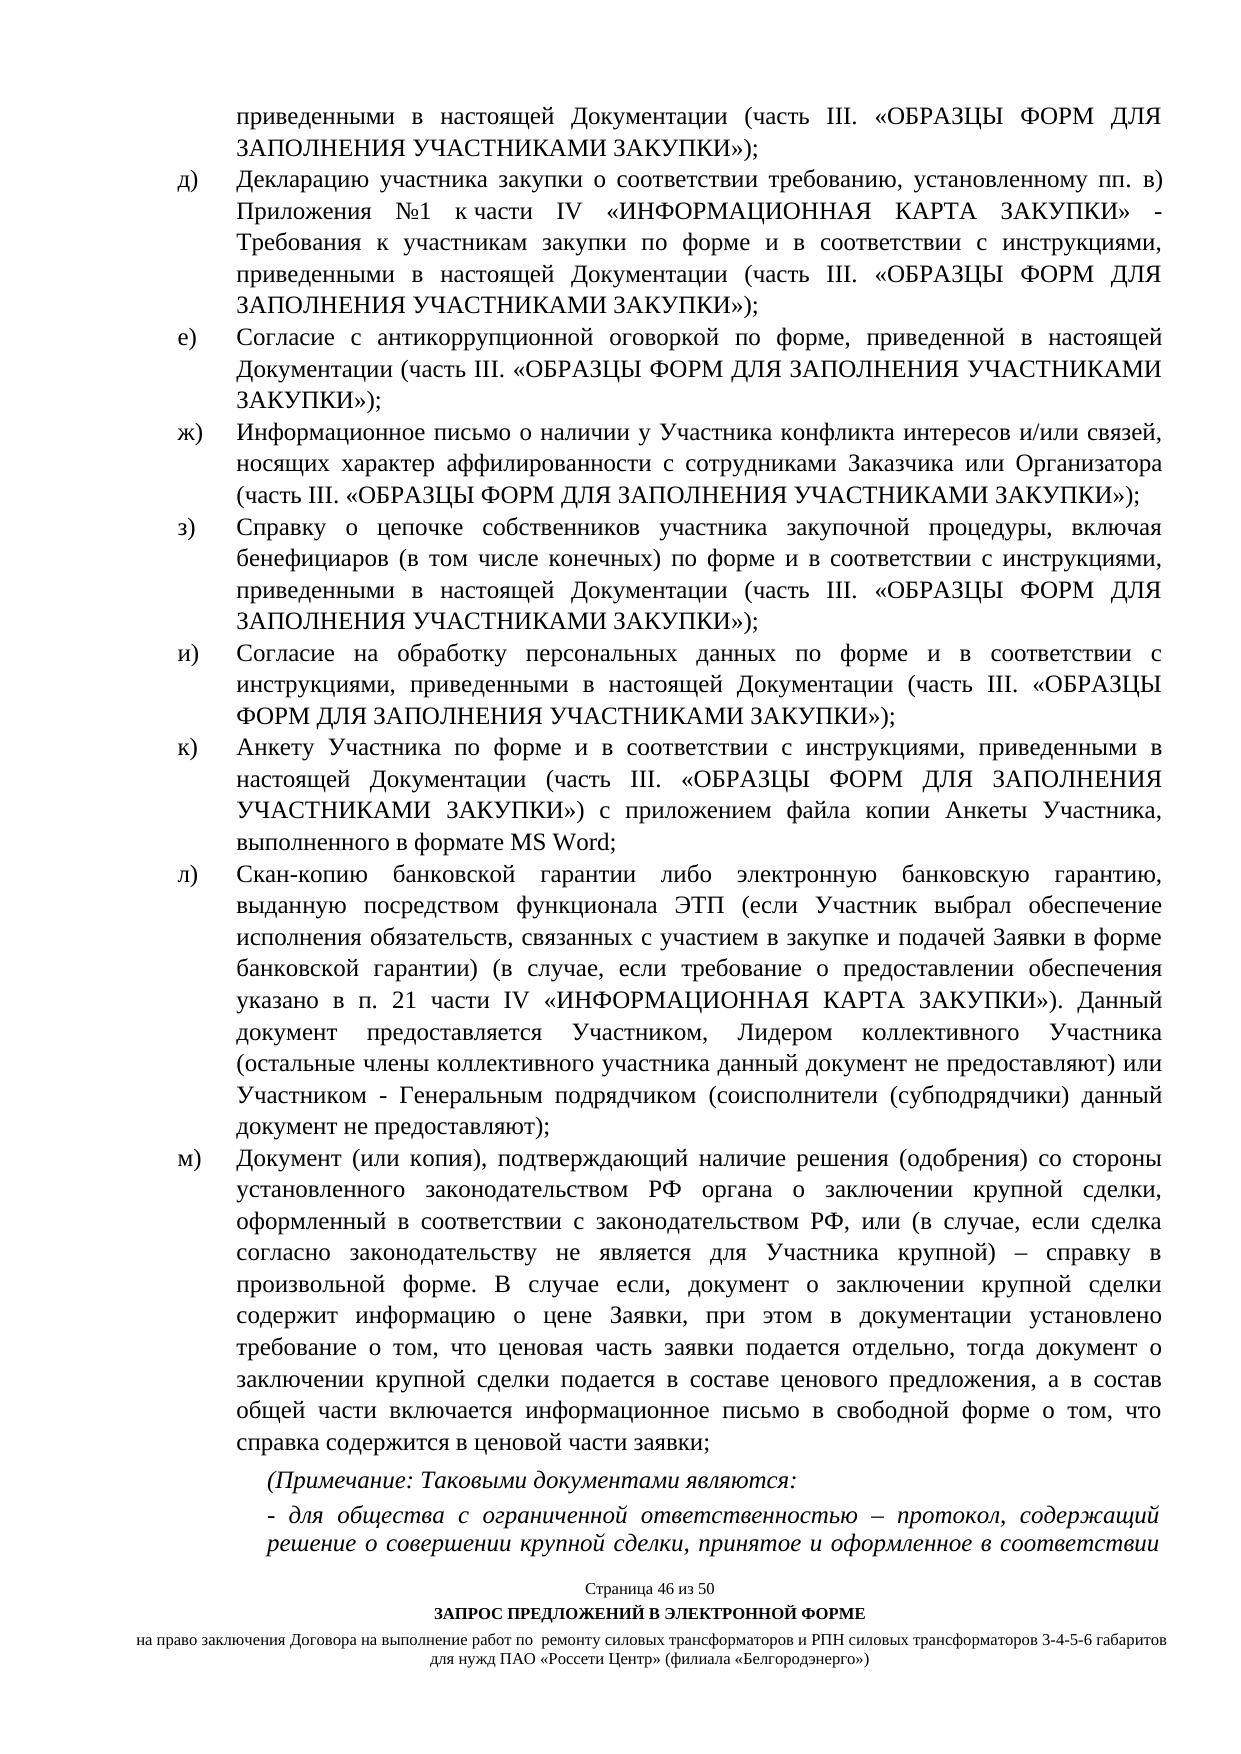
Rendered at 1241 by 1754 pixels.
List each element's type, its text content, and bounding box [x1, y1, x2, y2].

list Справку о цепочке собственников участника закупочной процедуры, включая бенефициаров (в том числе конечных) по форме и в соответствии с инструкциями, приведенными в настоящей Документации (часть III. «ОБРАЗЦЫ ФОРМ ДЛЯ ЗАПОЛНЕНИЯ УЧАСТНИКАМИ ЗАКУПКИ»); [177, 512, 1163, 635]
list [177, 101, 1163, 162]
list Декларацию участника закупки о соответствии требованию, установленному пп. в) Приложения №1 к части IV «ИНФОРМАЦИОННАЯ КАРТА ЗАКУПКИ» - Требования к участникам закупки по форме и в соответствии с инструкциями, приведенными в настоящей Документации (часть III. «ОБРАЗЦЫ ФОРМ ДЛЯ ЗАПОЛНЕНИЯ УЧАСТНИКАМИ ЗАКУПКИ»); [177, 164, 1163, 319]
list Согласие с антикоррупционной оговоркой по форме, приведенной в настоящей Документации (часть III. «ОБРАЗЦЫ ФОРМ ДЛЯ ЗАПОЛНЕНИЯ УЧАСТНИКАМИ ЗАКУПКИ»); [177, 322, 1163, 414]
list Согласие на обработку персональных данных по форме и в соответствии с инструкциями, приведенными в настоящей Документации (часть III. «ОБРАЗЦЫ ФОРМ ДЛЯ ЗАПОЛНЕНИЯ УЧАСТНИКАМИ ЗАКУПКИ»); [177, 638, 1163, 730]
list (Примечание: Таковыми документами являются: [267, 1465, 1163, 1493]
list Скан-копию банковской гарантии либо электронную банковскую гарантию, выданную посредством функционала ЭТП (если Участник выбрал обеспечение исполнения обязательств, связанных с участием в закупке и подачей Заявки в форме банковской гарантии) (в случае, если требование о предоставлении обеспечения указано в п. 21 части IV «ИНФОРМАЦИОННАЯ КАРТА ЗАКУПКИ»). Данный документ предоставляется Участником, Лидером коллективного Участника (остальные члены коллективного участника данный документ не предоставляют) или Участником - Генеральным подрядчиком (соисполнители (субподрядчики) данный документ не предоставляют); [177, 859, 1163, 1140]
list Анкету Участника по форме и в соответствии с инструкциями, приведенными в настоящей Документации (часть III. «ОБРАЗЦЫ ФОРМ ДЛЯ ЗАПОЛНЕНИЯ УЧАСТНИКАМИ ЗАКУПКИ») с приложением файла копии Анкеты Участника, выполненного в формате MS Word; [177, 732, 1163, 856]
list Информационное письмо о наличии у Участника конфликта интересов и/или связей, носящих характер аффилированности с сотрудниками Заказчика или Организатора (часть III. «ОБРАЗЦЫ ФОРМ ДЛЯ ЗАПОЛНЕНИЯ УЧАСТНИКАМИ ЗАКУПКИ»); [177, 417, 1163, 509]
list Документ (или копия), подтверждающий наличие решения (одобрения) со стороны установленного законодательством РФ органа о заключении крупной сделки, оформленный в соответствии с законодательством РФ, или (в случае, если сделка согласно законодательству не является для Участника крупной) – справку в произвольной форме. В случае если, документ о заключении крупной сделки содержит информацию о цене Заявки, при этом в документации установлено требование о том, что ценовая часть заявки подается отдельно, тогда документ о заключении крупной сделки подается в составе ценового предложения, а в состав общей части включается информационное письмо в свободной форме о том, что справка содержится в ценовой части заявки; [177, 1143, 1163, 1456]
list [267, 1500, 1163, 1557]
